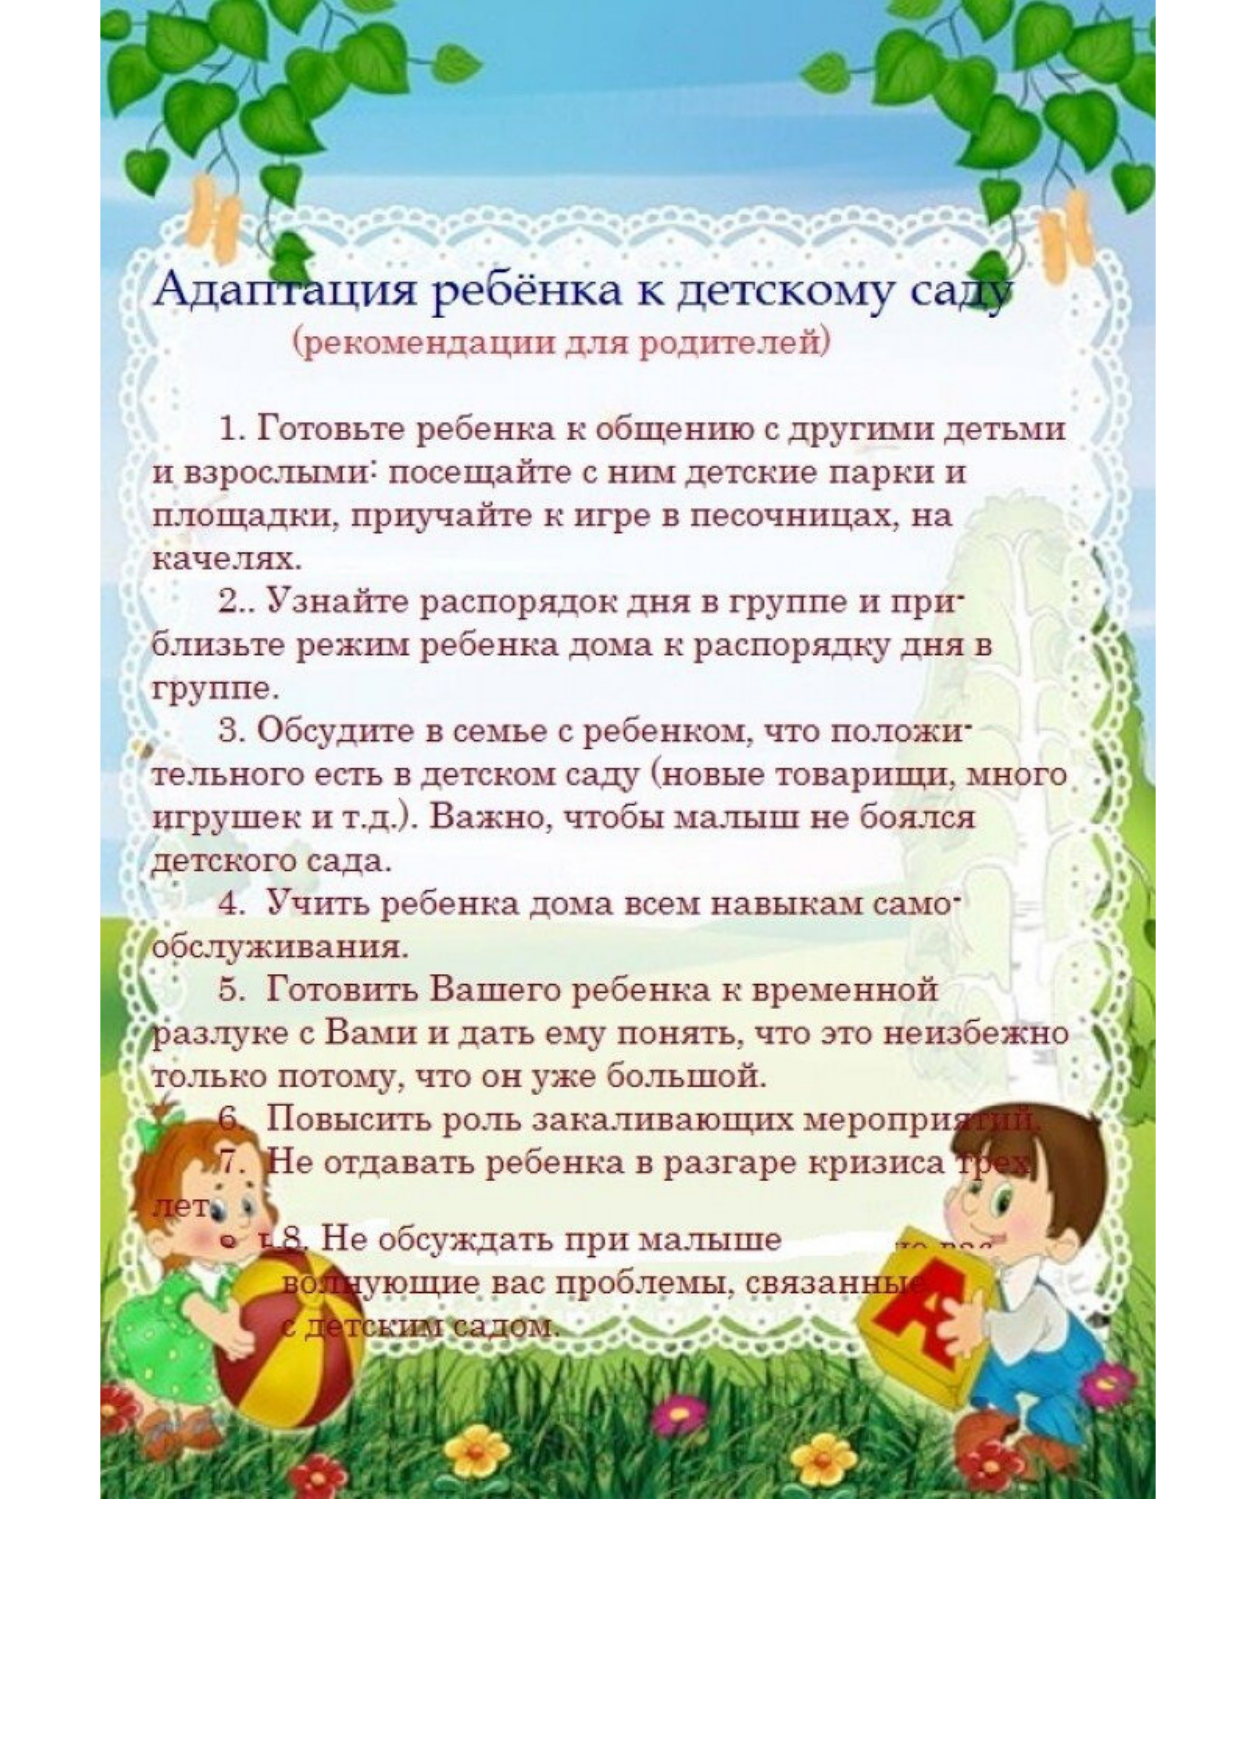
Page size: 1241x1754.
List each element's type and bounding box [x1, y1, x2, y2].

picture [99, 0, 1154, 1495]
